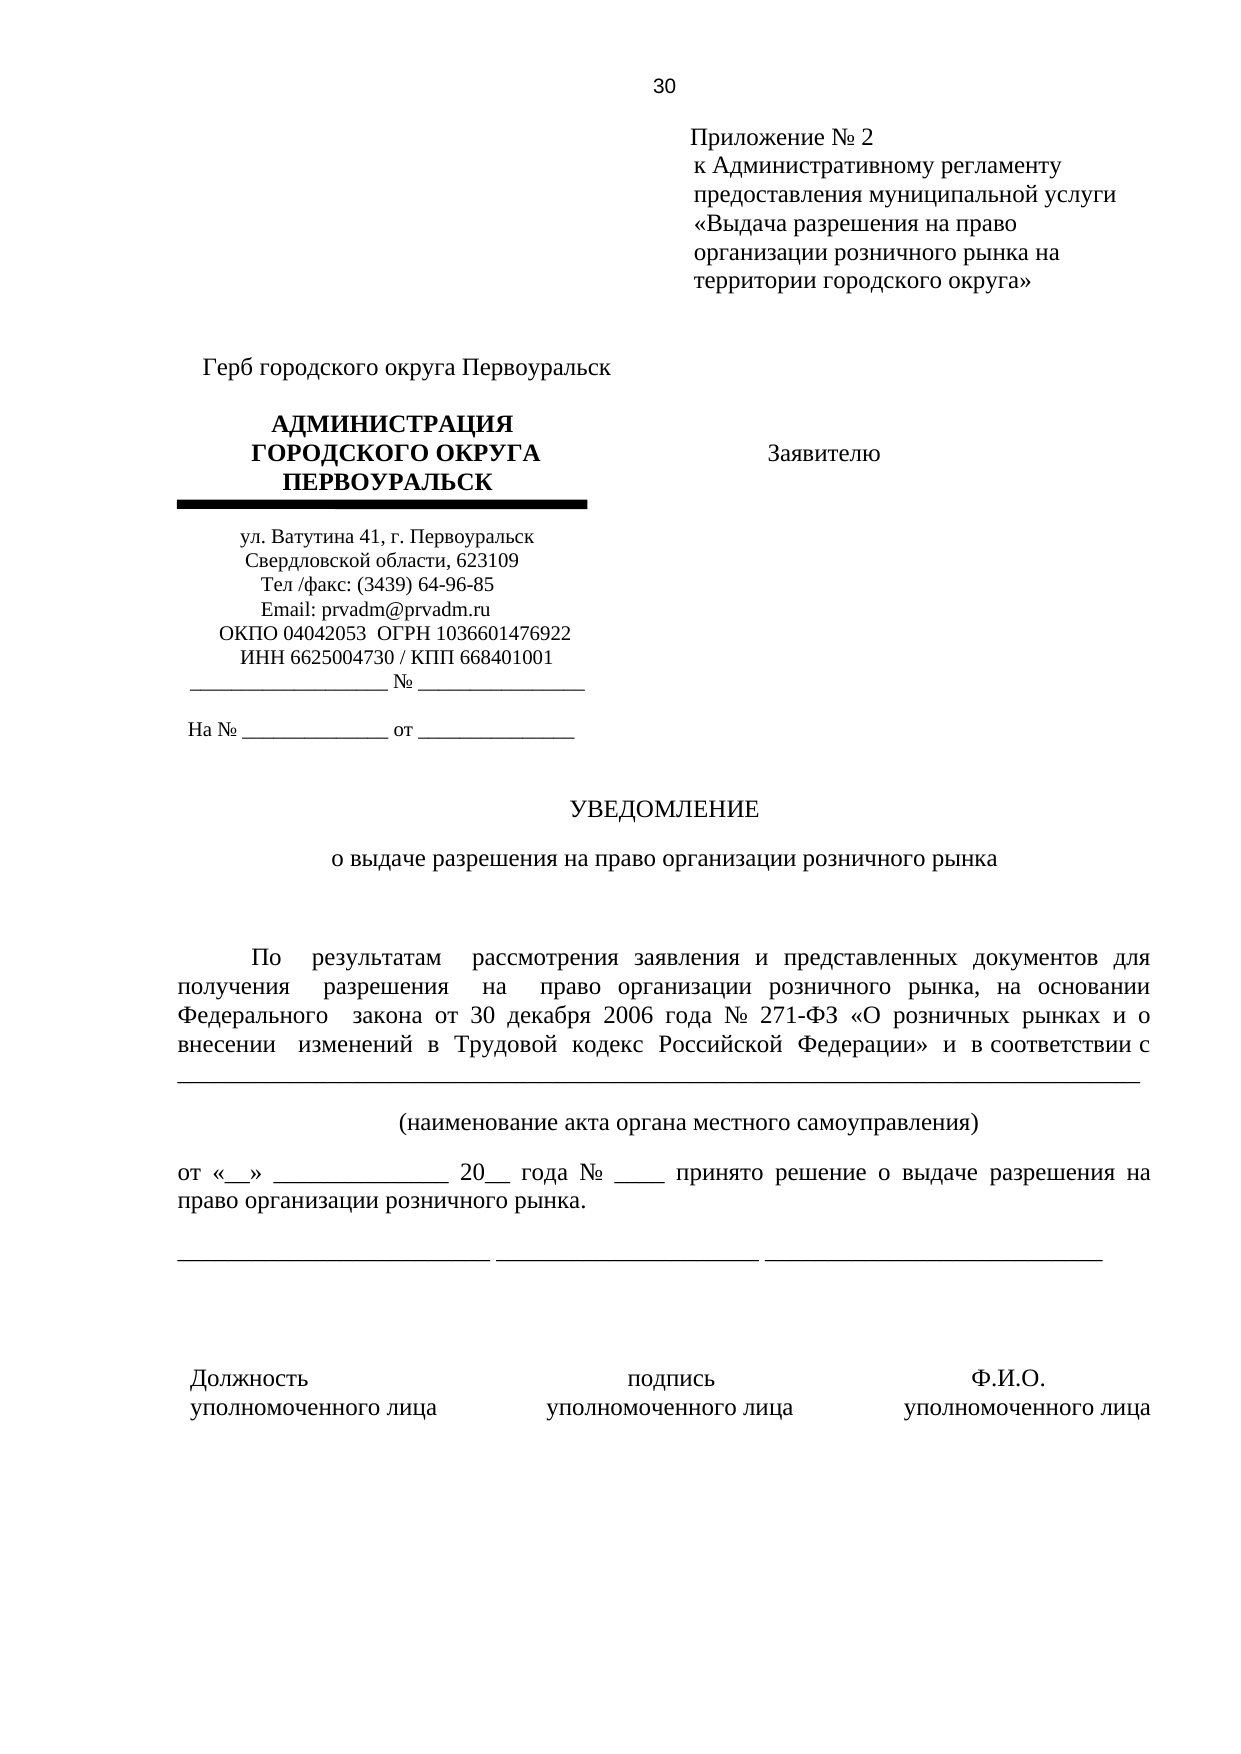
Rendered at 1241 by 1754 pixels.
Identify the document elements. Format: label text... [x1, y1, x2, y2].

text УВЕДОМЛЕНИЕ [177, 794, 1152, 822]
text АДМИНИСТРАЦИЯ [177, 409, 1152, 438]
text ИНН 6625004730 / КПП 668401001 [177, 644, 1152, 669]
text предоставления муниципальной услуги [177, 179, 1152, 208]
text ПЕРВОУРАЛЬСК [177, 467, 1152, 496]
text На № ______________ от _______________ [177, 717, 1152, 741]
text от «__» ______________ 20__ года № ____ принято решение о выдаче разрешения на право организации розничного рынка. [177, 1157, 1152, 1214]
text ___________________ № ________________ [177, 669, 1152, 693]
text По результатам рассмотрения заявления и представленных документов для получения разрешения на право организации розничного рынка, на основании Федерального закона от 30 декабря 2006 года № 271-ФЗ «О розничных рынках и о внесении изменений в Трудовой кодекс Российской Федерации» и в соответствии с _____________________________________________________________________________ [177, 942, 1152, 1086]
text Герб городского округа Первоуральск [177, 352, 1152, 381]
text к Административному регламенту [177, 151, 1152, 179]
text Email: prvadm@prvadm.ru [177, 596, 1152, 621]
text ул. Ватутина 41, г. Первоуральск [177, 524, 1152, 548]
text ГОРОДСКОГО ОКРУГА Заявителю [177, 438, 1152, 467]
text о выдаче разрешения на право организации розничного рынка [177, 843, 1152, 872]
text Должность подпись Ф.И.О. [177, 1363, 1152, 1392]
text Тел /факс: (3439) 64-96-85 [177, 572, 1152, 596]
text ОКПО 04042053 ОГРН 1036601476922 [177, 621, 1152, 644]
text уполномоченного лица уполномоченного лица уполномоченного лица [177, 1392, 1152, 1420]
text _________________________ _____________________ ___________________________ [177, 1235, 1152, 1264]
text Приложение № 2 [177, 122, 1152, 151]
text (наименование акта органа местного самоуправления) [177, 1107, 1152, 1136]
text Свердловской области, 623109 [177, 548, 1152, 572]
text «Выдача разрешения на право организации розничного рынка на территории городского округа» [177, 208, 1152, 323]
